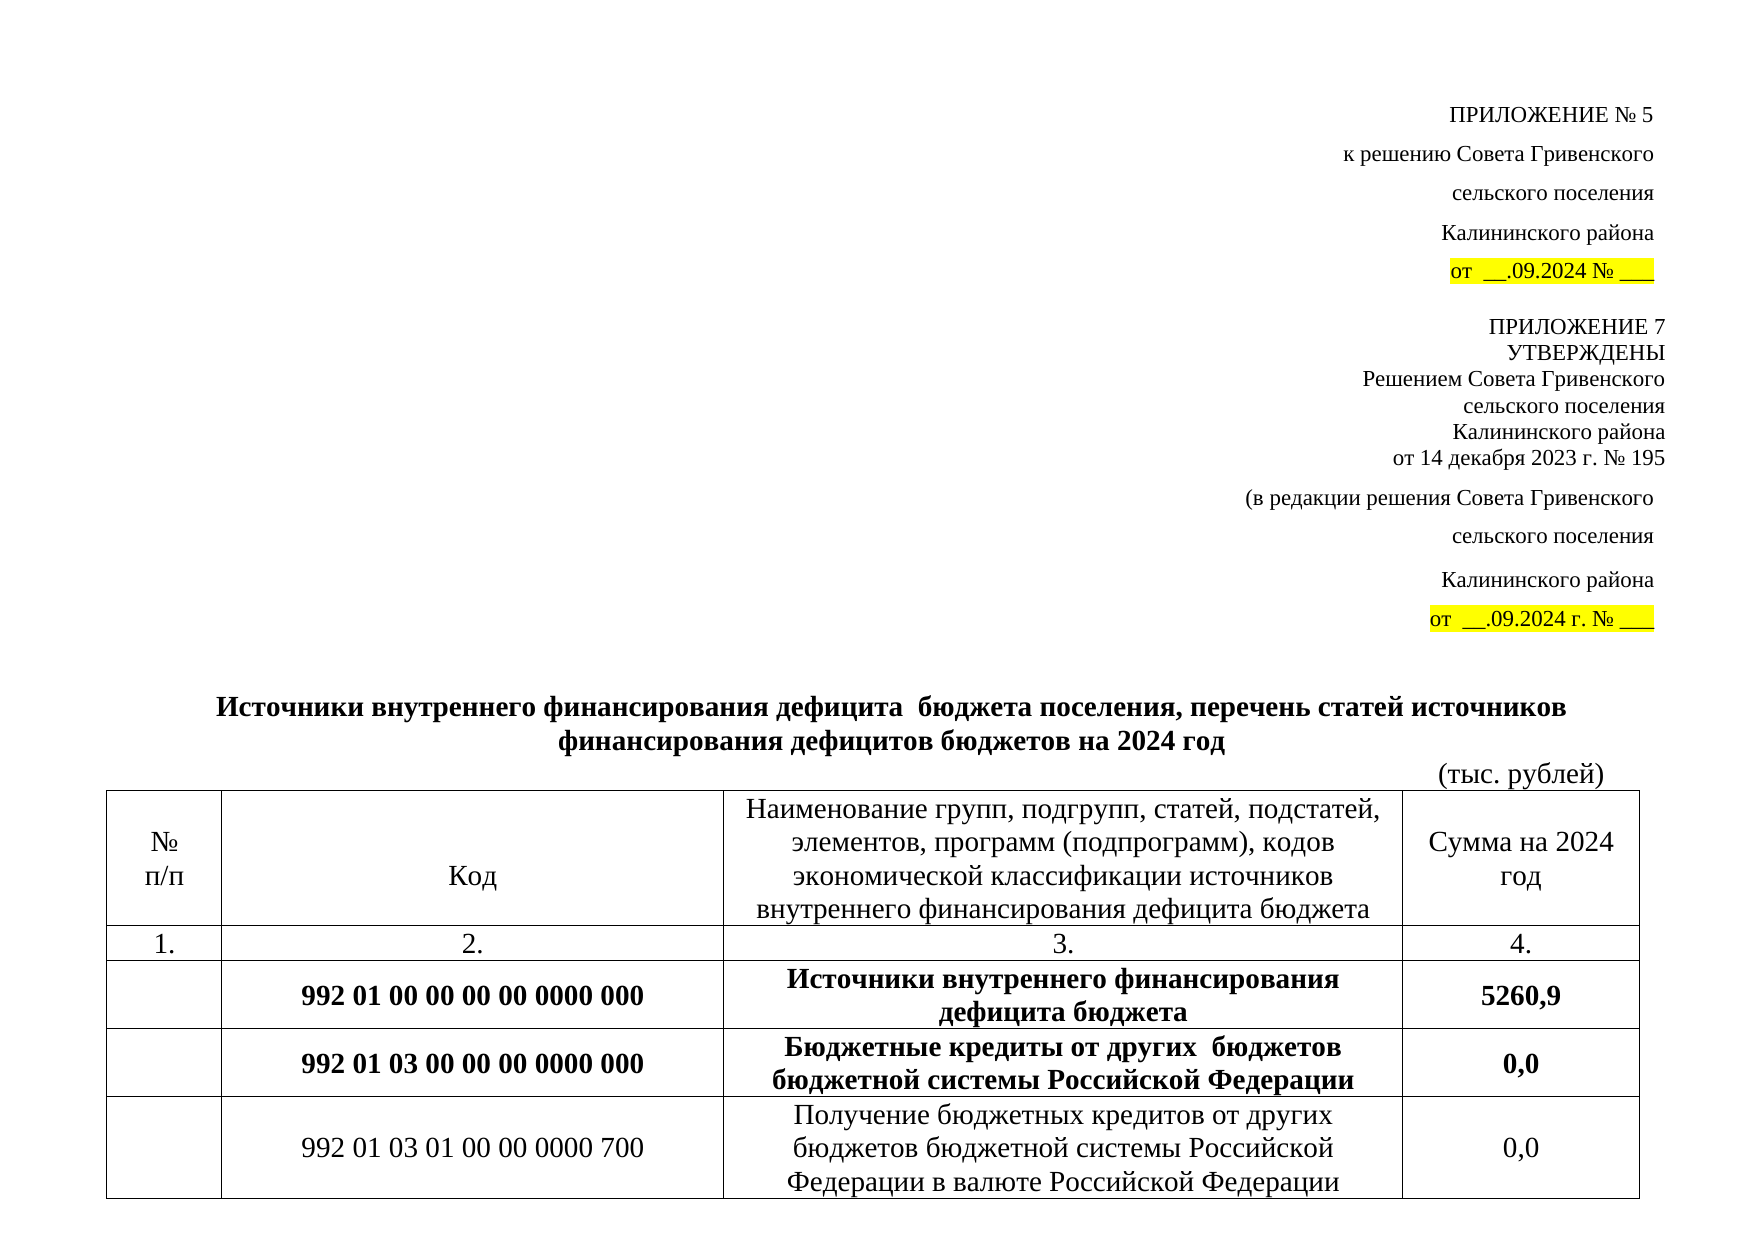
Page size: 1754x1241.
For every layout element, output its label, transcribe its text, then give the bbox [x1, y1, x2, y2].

table_cell 2. [222, 926, 723, 960]
table_cell 992 01 03 00 00 00 0000 000 [222, 1029, 723, 1096]
table_header ПРИЛОЖЕНИЕ 7 УТВЕРЖДЕНЫ Решением Совета Гривенского сельского поселения Калининского района от 14 декабря 2023 г. № 195 [1149, 73, 1677, 632]
table_cell Бюджетные кредиты от других бюджетов бюджетной системы Российской Федерации [724, 1029, 1402, 1096]
table_cell 0,0 [1403, 1029, 1639, 1096]
table_cell 1. [107, 926, 221, 960]
table_cell [107, 1029, 221, 1096]
text (тыс. рублей) [118, 756, 1665, 790]
table_cell 992 01 03 01 00 00 0000 700 [222, 1097, 723, 1198]
table_cell [107, 961, 221, 1028]
text Источники внутреннего финансирования дефицита бюджета поселения, перечень статей источников финансирования дефицитов бюджетов на 2024 год [118, 689, 1665, 756]
table_cell Источники внутреннего финансирования дефицита бюджета [724, 961, 1402, 1028]
table_header № п/п [107, 791, 221, 925]
table_header Код [222, 791, 723, 925]
table_cell Получение бюджетных кредитов от других бюджетов бюджетной системы Российской Федерации в валюте Российской Федерации [724, 1097, 1402, 1198]
table_cell 992 01 00 00 00 00 0000 000 [222, 961, 723, 1028]
table_cell 0,0 [1403, 1097, 1639, 1198]
table_header Сумма на 2024 год [1403, 791, 1639, 925]
table_cell 4. [1403, 926, 1639, 960]
table_cell 5260,9 [1403, 961, 1639, 1028]
table_cell [107, 1097, 221, 1198]
table_cell 3. [724, 926, 1402, 960]
table_header Наименование групп, подгрупп, статей, подстатей, элементов, программ (подпрограмм), кодов экономической классификации источников внутреннего финансирования дефицита бюджета [724, 791, 1402, 925]
